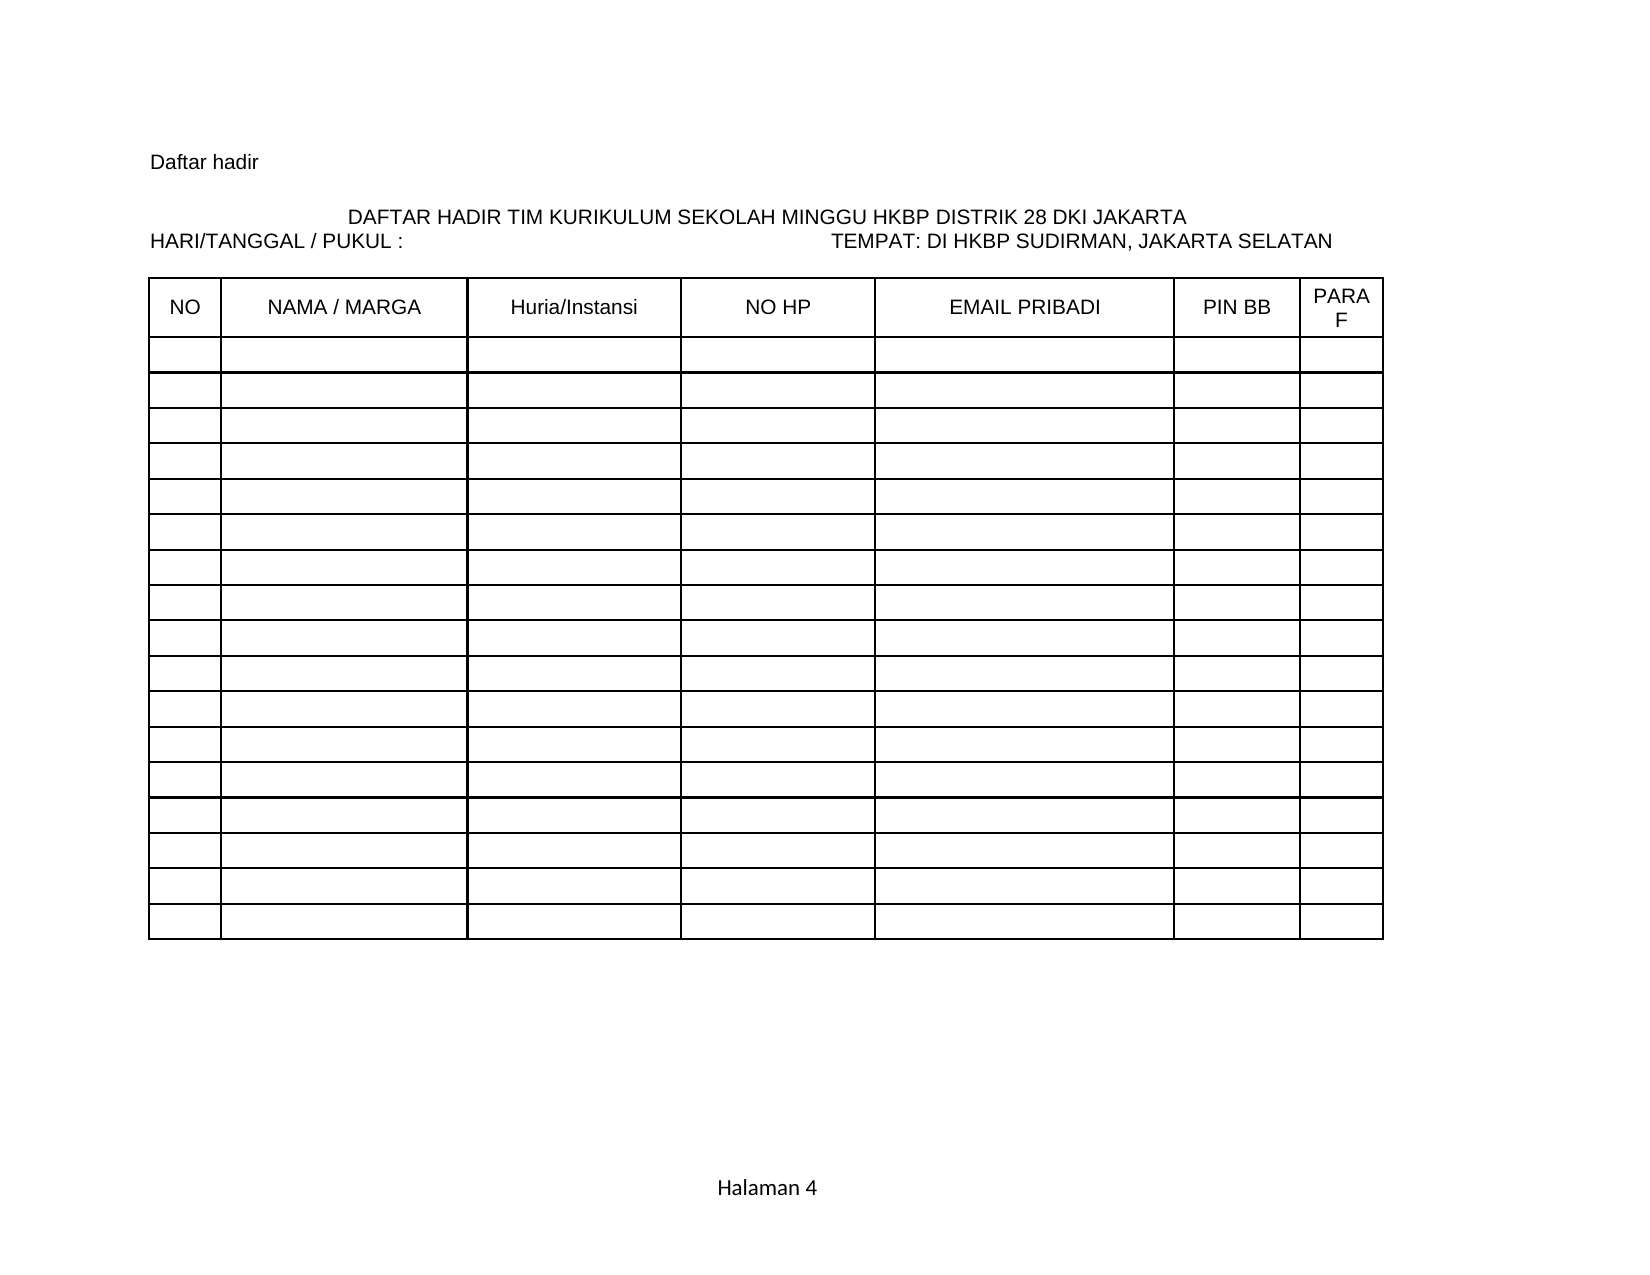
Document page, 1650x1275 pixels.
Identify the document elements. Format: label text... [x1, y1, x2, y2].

table_cell [469, 409, 680, 442]
table_cell [1175, 551, 1299, 584]
table_cell [222, 657, 466, 690]
table_cell [150, 763, 220, 796]
table_cell [682, 657, 874, 690]
table_cell [1301, 338, 1382, 371]
table_header NO [150, 279, 220, 336]
table_cell [469, 657, 680, 690]
table_cell [1175, 905, 1299, 938]
table_cell [469, 621, 680, 655]
table_cell [682, 905, 874, 938]
table_cell [876, 621, 1173, 655]
table_cell [1175, 444, 1299, 478]
table_cell [876, 480, 1173, 513]
table_cell [222, 338, 466, 371]
table_cell [1301, 621, 1382, 655]
table_cell [1175, 657, 1299, 690]
table_cell [150, 799, 220, 832]
table_cell [682, 692, 874, 726]
table_cell [1301, 869, 1382, 903]
table_cell [876, 728, 1173, 761]
table_cell [222, 444, 466, 478]
table_cell [682, 799, 874, 832]
table_cell [150, 551, 220, 584]
table_cell [1175, 515, 1299, 548]
table_cell [682, 409, 874, 442]
table_cell [1175, 409, 1299, 442]
table_cell [682, 869, 874, 903]
table_cell [222, 586, 466, 619]
table_cell [876, 657, 1173, 690]
table_cell [1175, 621, 1299, 655]
table_cell [1175, 374, 1299, 407]
table_cell [876, 692, 1173, 726]
table_cell [150, 515, 220, 548]
table_cell [150, 444, 220, 478]
table_cell [150, 480, 220, 513]
table_cell [469, 551, 680, 584]
table_cell [222, 621, 466, 655]
table_cell [876, 338, 1173, 371]
table_cell [150, 586, 220, 619]
table_cell [1175, 728, 1299, 761]
table_cell [876, 515, 1173, 548]
table_cell [469, 515, 680, 548]
table_cell [150, 728, 220, 761]
table_cell [469, 374, 680, 407]
table_cell [682, 551, 874, 584]
table_header NO HP [682, 279, 874, 336]
table_cell [1301, 905, 1382, 938]
table_cell [876, 905, 1173, 938]
table_cell [1175, 338, 1299, 371]
table_cell [469, 586, 680, 619]
table_cell [150, 657, 220, 690]
table_cell [222, 515, 466, 548]
table_cell [222, 869, 466, 903]
table_cell [222, 551, 466, 584]
table_cell [469, 338, 680, 371]
table_cell [1301, 763, 1382, 796]
table_cell [469, 834, 680, 867]
table_cell [876, 551, 1173, 584]
table_cell [150, 374, 220, 407]
table_cell [150, 869, 220, 903]
table_cell [150, 338, 220, 371]
table_cell [222, 374, 466, 407]
table_cell [876, 763, 1173, 796]
table_cell [222, 692, 466, 726]
table_cell [222, 480, 466, 513]
table_cell [1175, 799, 1299, 832]
table_cell [682, 374, 874, 407]
table_cell [682, 480, 874, 513]
table_cell [876, 799, 1173, 832]
table_cell [682, 763, 874, 796]
table_cell [150, 834, 220, 867]
table_cell [1301, 586, 1382, 619]
table_cell [876, 869, 1173, 903]
table_cell [1175, 692, 1299, 726]
table_header PIN BB [1175, 279, 1299, 336]
table_cell [1301, 515, 1382, 548]
table_cell [1301, 799, 1382, 832]
table_cell [876, 586, 1173, 619]
table_cell [150, 621, 220, 655]
table_cell [150, 409, 220, 442]
table_header PARAF [1301, 279, 1382, 336]
table_cell [1175, 586, 1299, 619]
table_cell [469, 869, 680, 903]
table_cell [1301, 728, 1382, 761]
table_cell [469, 799, 680, 832]
table_cell [1301, 480, 1382, 513]
table_cell [222, 409, 466, 442]
table_cell [1301, 444, 1382, 478]
table_cell [1175, 834, 1299, 867]
table_cell [469, 728, 680, 761]
table_cell [682, 586, 874, 619]
table_cell [682, 444, 874, 478]
table_cell [469, 692, 680, 726]
table_cell [469, 905, 680, 938]
text DAFTAR HADIR TIM KURIKULUM SEKOLAH MINGGU HKBP DISTRIK 28 DKI JAKARTA [150, 205, 1384, 229]
table_cell [1175, 763, 1299, 796]
table_cell [222, 728, 466, 761]
table_cell [1301, 409, 1382, 442]
table_cell [682, 621, 874, 655]
table_cell [150, 905, 220, 938]
table_cell [1175, 480, 1299, 513]
table_cell [1301, 834, 1382, 867]
table_cell [222, 763, 466, 796]
table_cell [682, 338, 874, 371]
table_cell [1301, 657, 1382, 690]
table_header Huria/Instansi [469, 279, 680, 336]
table_cell [1301, 692, 1382, 726]
table_cell [222, 905, 466, 938]
table_header NAMA / MARGA [222, 279, 466, 336]
table_header EMAIL PRIBADI [876, 279, 1173, 336]
table_cell [1175, 869, 1299, 903]
table_cell [222, 834, 466, 867]
table_cell [469, 444, 680, 478]
table_cell [150, 692, 220, 726]
table_cell [469, 763, 680, 796]
text HARI/TANGGAL / PUKUL : TEMPAT: DI HKBP SUDIRMAN, JAKARTA SELATAN [150, 229, 1384, 253]
table_cell [682, 728, 874, 761]
table_cell [682, 834, 874, 867]
table_cell [876, 409, 1173, 442]
text Daftar hadir [150, 150, 1384, 174]
table_cell [469, 480, 680, 513]
table_cell [1301, 551, 1382, 584]
table_cell [222, 799, 466, 832]
table_cell [876, 374, 1173, 407]
table_cell [682, 515, 874, 548]
table_cell [1301, 374, 1382, 407]
table_cell [876, 834, 1173, 867]
table_cell [876, 444, 1173, 478]
